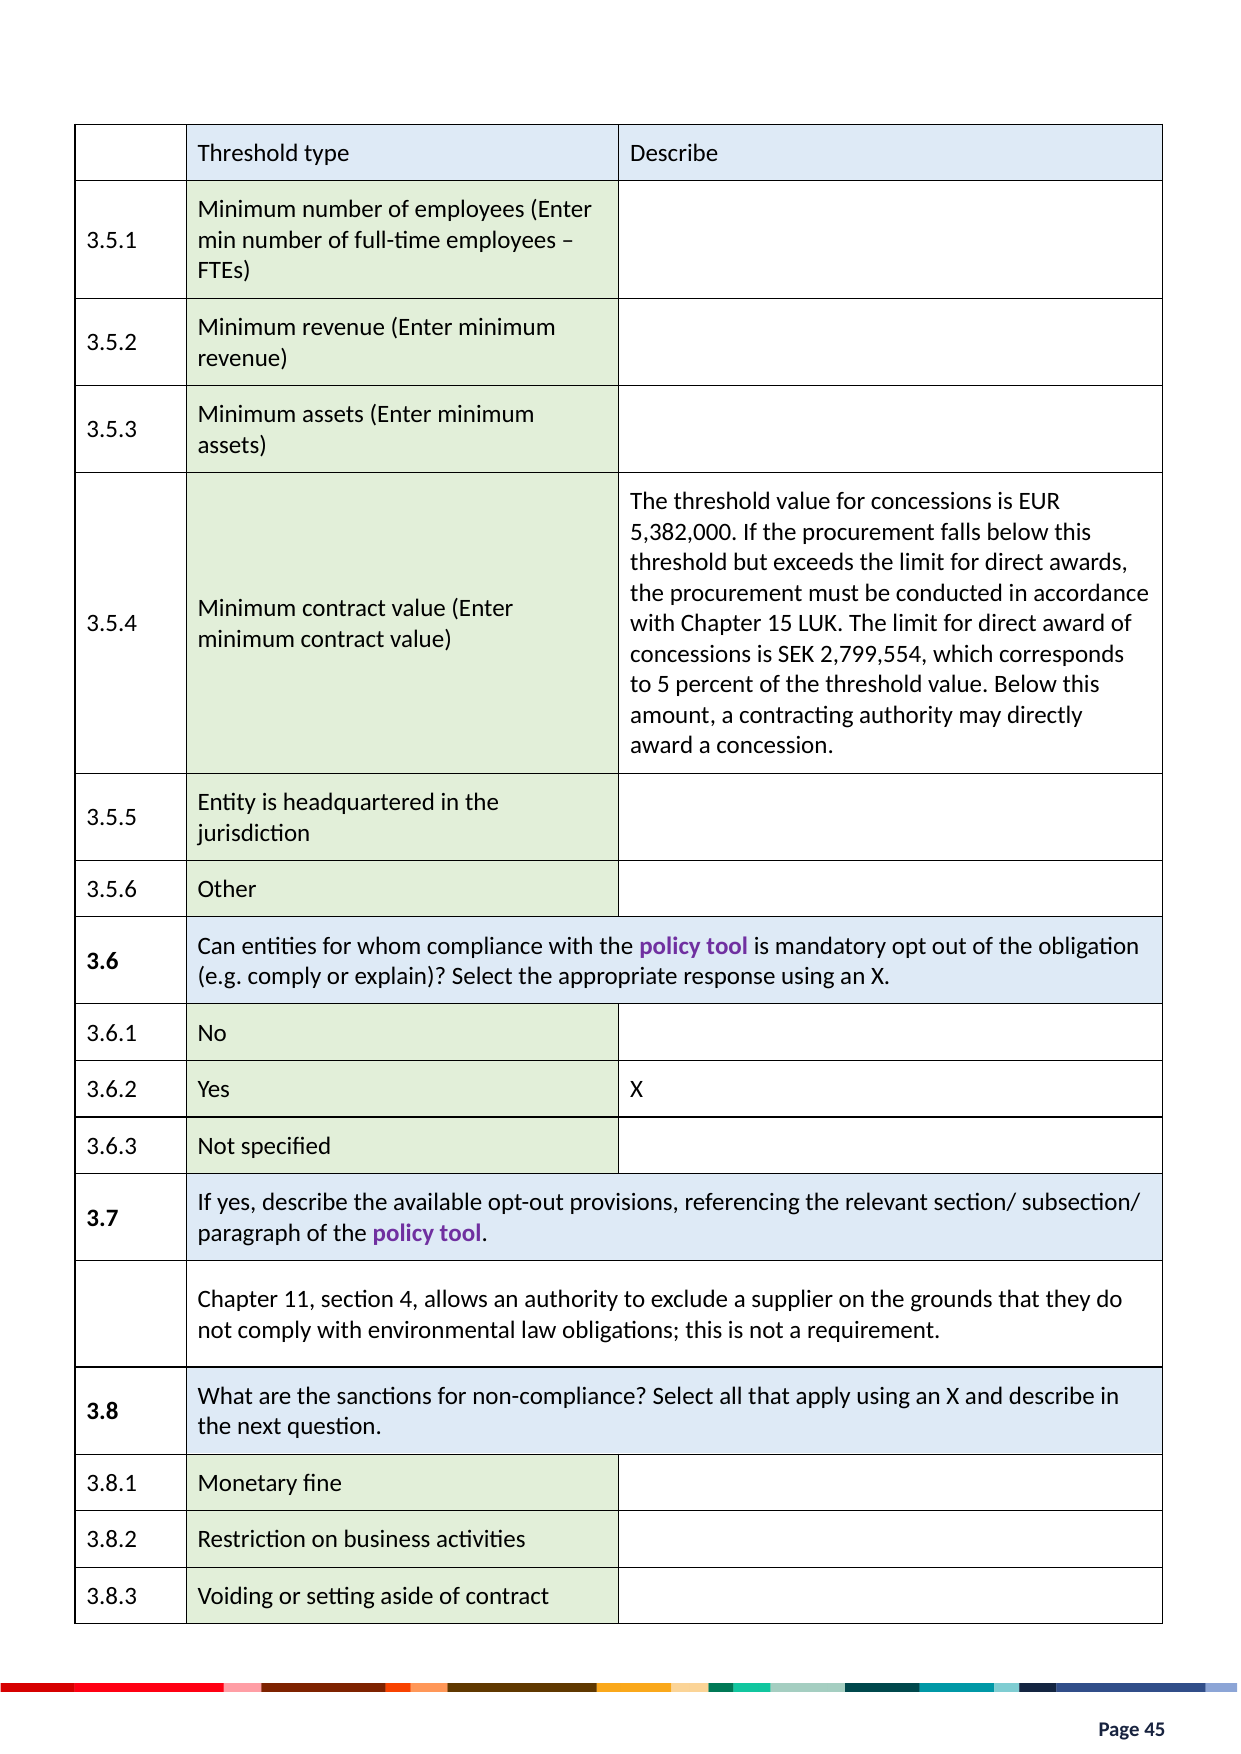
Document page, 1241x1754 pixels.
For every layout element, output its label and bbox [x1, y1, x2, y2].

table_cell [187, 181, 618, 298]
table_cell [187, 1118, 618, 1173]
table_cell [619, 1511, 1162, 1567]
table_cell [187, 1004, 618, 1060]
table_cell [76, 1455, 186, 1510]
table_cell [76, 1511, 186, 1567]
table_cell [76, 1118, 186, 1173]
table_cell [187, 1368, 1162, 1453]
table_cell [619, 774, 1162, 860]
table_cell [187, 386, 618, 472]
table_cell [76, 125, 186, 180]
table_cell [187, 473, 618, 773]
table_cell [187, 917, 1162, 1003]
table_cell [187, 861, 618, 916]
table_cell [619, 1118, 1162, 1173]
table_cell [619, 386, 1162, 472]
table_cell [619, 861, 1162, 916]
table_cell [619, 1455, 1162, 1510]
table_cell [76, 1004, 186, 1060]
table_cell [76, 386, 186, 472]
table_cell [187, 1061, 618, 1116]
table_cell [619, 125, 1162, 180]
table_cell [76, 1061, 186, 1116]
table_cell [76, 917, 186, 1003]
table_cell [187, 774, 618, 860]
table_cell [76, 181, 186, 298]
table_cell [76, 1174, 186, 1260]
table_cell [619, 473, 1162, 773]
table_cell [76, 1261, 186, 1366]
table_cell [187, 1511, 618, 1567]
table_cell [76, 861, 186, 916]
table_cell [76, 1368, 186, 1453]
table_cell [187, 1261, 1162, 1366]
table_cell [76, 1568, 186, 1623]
picture [0, 1683, 1236, 1692]
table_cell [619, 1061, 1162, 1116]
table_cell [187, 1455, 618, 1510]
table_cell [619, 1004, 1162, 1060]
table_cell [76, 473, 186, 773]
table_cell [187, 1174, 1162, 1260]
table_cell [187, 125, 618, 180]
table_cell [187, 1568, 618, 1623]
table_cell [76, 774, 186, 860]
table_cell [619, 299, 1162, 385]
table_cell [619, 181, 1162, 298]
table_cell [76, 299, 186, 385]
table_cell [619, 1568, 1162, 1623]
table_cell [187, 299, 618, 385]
